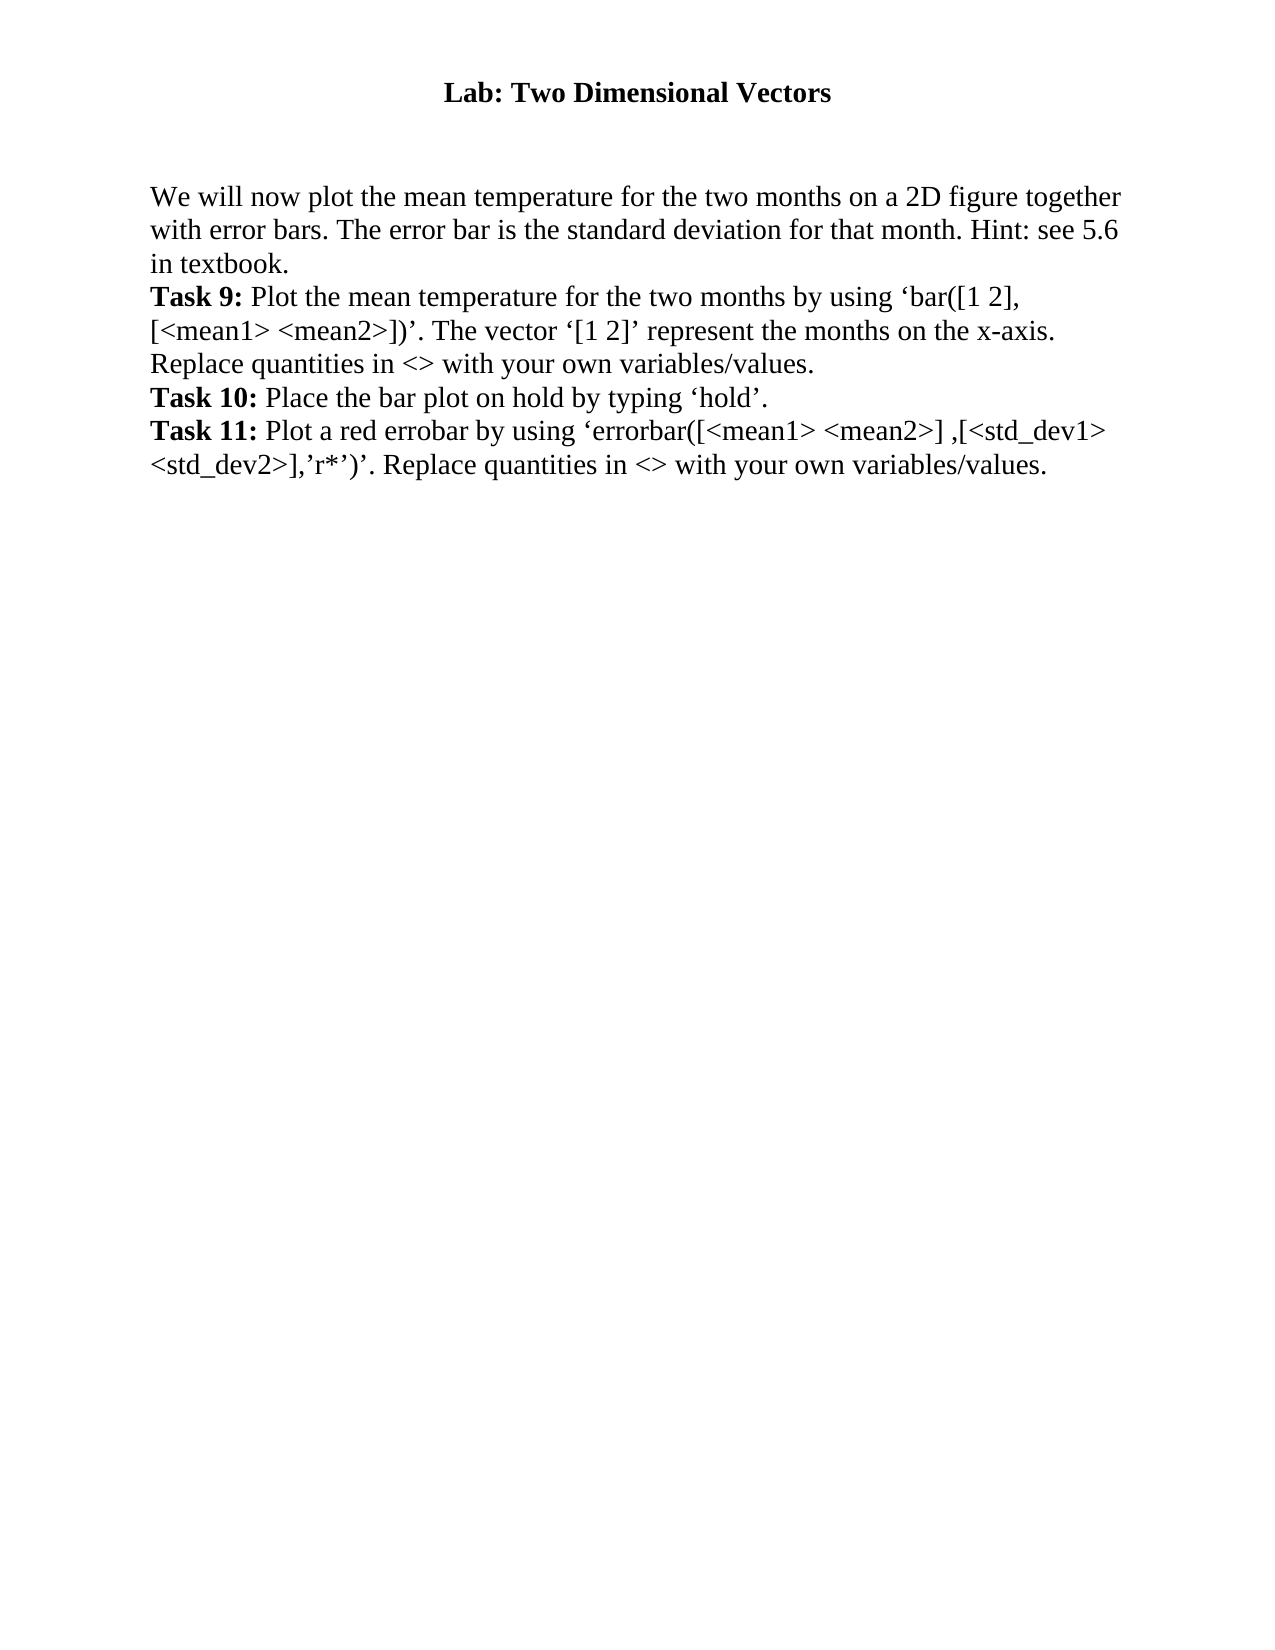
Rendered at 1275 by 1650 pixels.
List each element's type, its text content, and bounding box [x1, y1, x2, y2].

text Task 9: Plot the mean temperature for the two months by using ‘bar([1 2], [<mean1> <mean2>])’. The vector ‘[1 2]’ represent the months on the x-axis. Replace quantities in <> with your own variables/values. [150, 279, 1125, 380]
text We will now plot the mean temperature for the two months on a 2D figure together with error bars. The error bar is the standard deviation for that month. Hint: see 5.6 in textbook. [150, 179, 1125, 279]
text Task 10: Place the bar plot on hold by typing ‘hold’. [150, 380, 1125, 413]
text Task 11: Plot a red errobar by using ‘errorbar([<mean1> <mean2>] ,[<std_dev1> <std_dev2>],’r*’)’. Replace quantities in <> with your own variables/values. [150, 413, 1125, 481]
